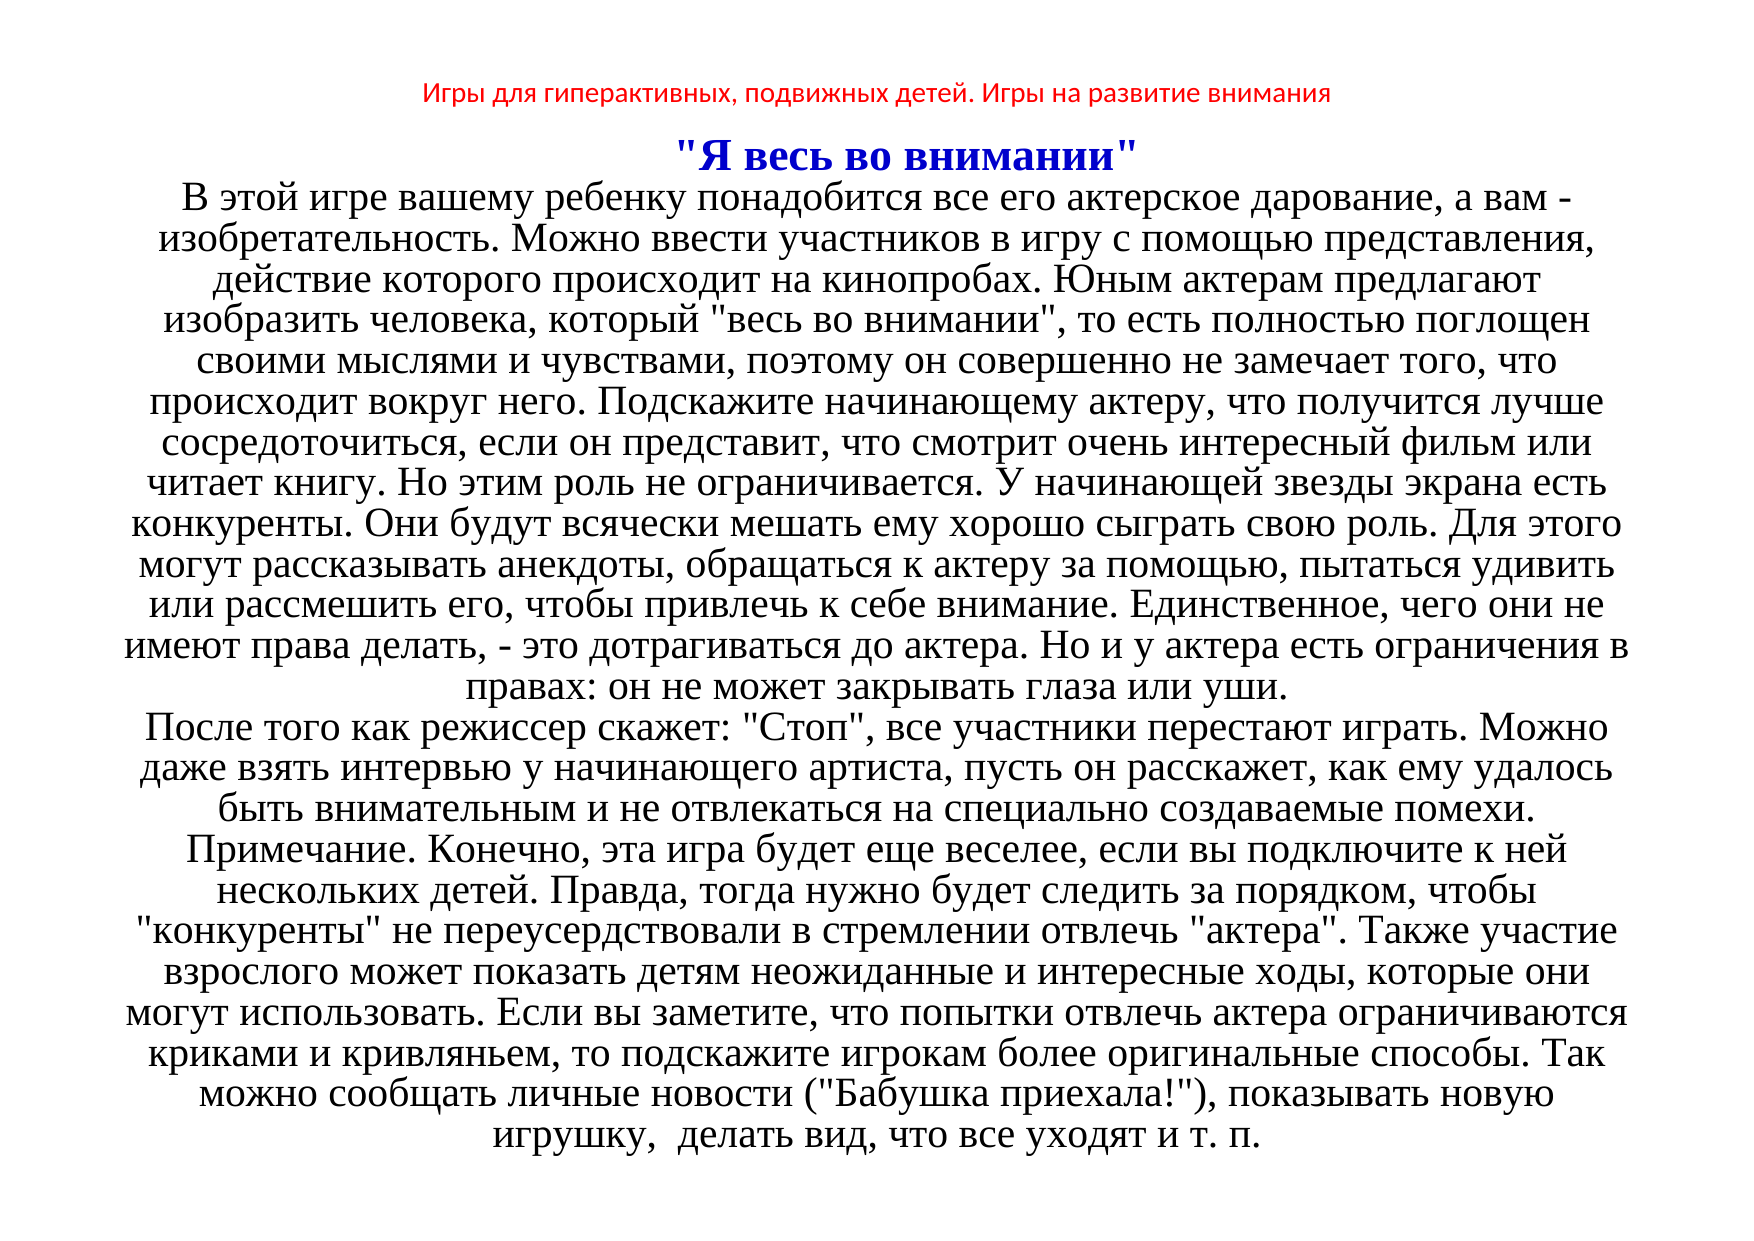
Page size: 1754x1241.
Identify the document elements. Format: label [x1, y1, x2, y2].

text [118, 134, 1636, 1156]
